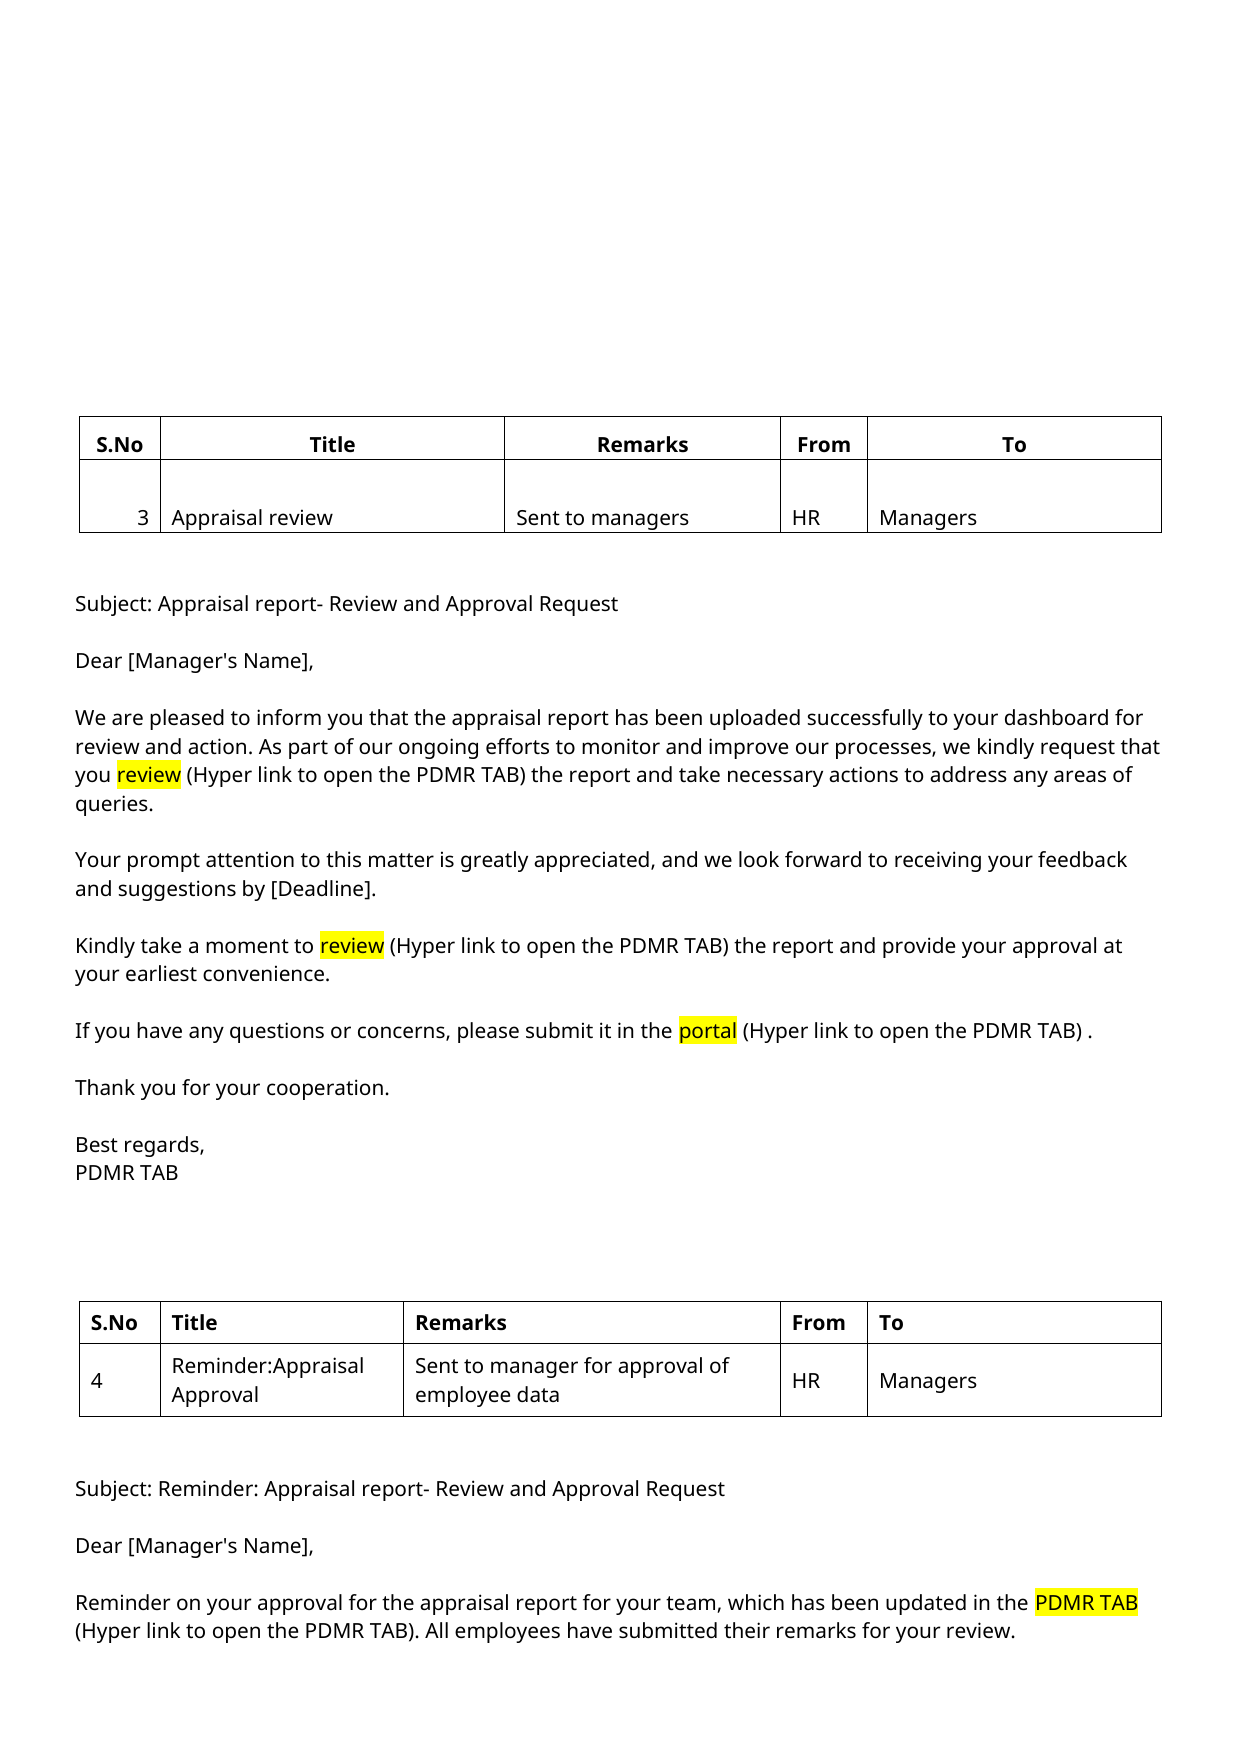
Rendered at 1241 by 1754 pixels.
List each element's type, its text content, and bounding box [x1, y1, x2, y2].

text Subject: Appraisal report- Review and Approval Request [75, 589, 1165, 618]
text PDMR TAB [75, 1158, 1165, 1187]
table_cell Sent to managers [505, 460, 780, 532]
table_header From [781, 1302, 867, 1343]
text We are pleased to inform you that the appraisal report has been uploaded successfully to your dashboard for review and action. As part of our ongoing efforts to monitor and improve our processes, we kindly request that you review (Hyper link to open the PDMR TAB) the report and take necessary actions to address any areas of queries. [75, 703, 1165, 817]
text Thank you for your cooperation. [75, 1073, 1165, 1101]
table_header S.No [80, 417, 160, 459]
table_cell Managers [868, 1344, 1161, 1416]
table_header From [781, 417, 867, 459]
table_header Remarks [505, 417, 780, 459]
text Reminder on your approval for the appraisal report for your team, which has been updated in the PDMR TAB (Hyper link to open the PDMR TAB). All employees have submitted their remarks for your review. [75, 1588, 1165, 1644]
text If you have any questions or concerns, please submit it in the portal (Hyper link to open the PDMR TAB) . [75, 1016, 679, 1044]
text Best regards, [75, 1130, 1165, 1158]
text Subject: Reminder: Appraisal report- Review and Approval Request [75, 1474, 1165, 1502]
table_cell Managers [868, 460, 1161, 532]
table_cell 3 [80, 460, 160, 532]
text Your prompt attention to this matter is greatly appreciated, and we look forward to receiving your feedback and suggestions by [Deadline]. [75, 846, 1165, 902]
text Dear [Manager's Name], [75, 1531, 1165, 1559]
table_header To [868, 1302, 1161, 1343]
table_cell Sent to manager for approval of employee data [404, 1344, 780, 1416]
text Kindly take a moment to review (Hyper link to open the PDMR TAB) the report and provide your approval at your earliest convenience. [75, 931, 1165, 988]
table_cell HR [781, 460, 867, 532]
table_header S.No [80, 1302, 160, 1343]
table_header Title [161, 417, 504, 459]
table_header Remarks [404, 1302, 780, 1343]
table_cell 4 [80, 1344, 160, 1416]
table_header To [868, 417, 1161, 459]
table_cell Reminder:Appraisal Approval [161, 1344, 403, 1416]
table_header Title [161, 1302, 403, 1343]
table_cell Appraisal review [161, 460, 504, 532]
text If you have any questions or concerns, please submit it in the portal (Hyper link to open the PDMR TAB) . [737, 1016, 1165, 1044]
table_cell HR [781, 1344, 867, 1416]
text Dear [Manager's Name], [75, 646, 1165, 675]
